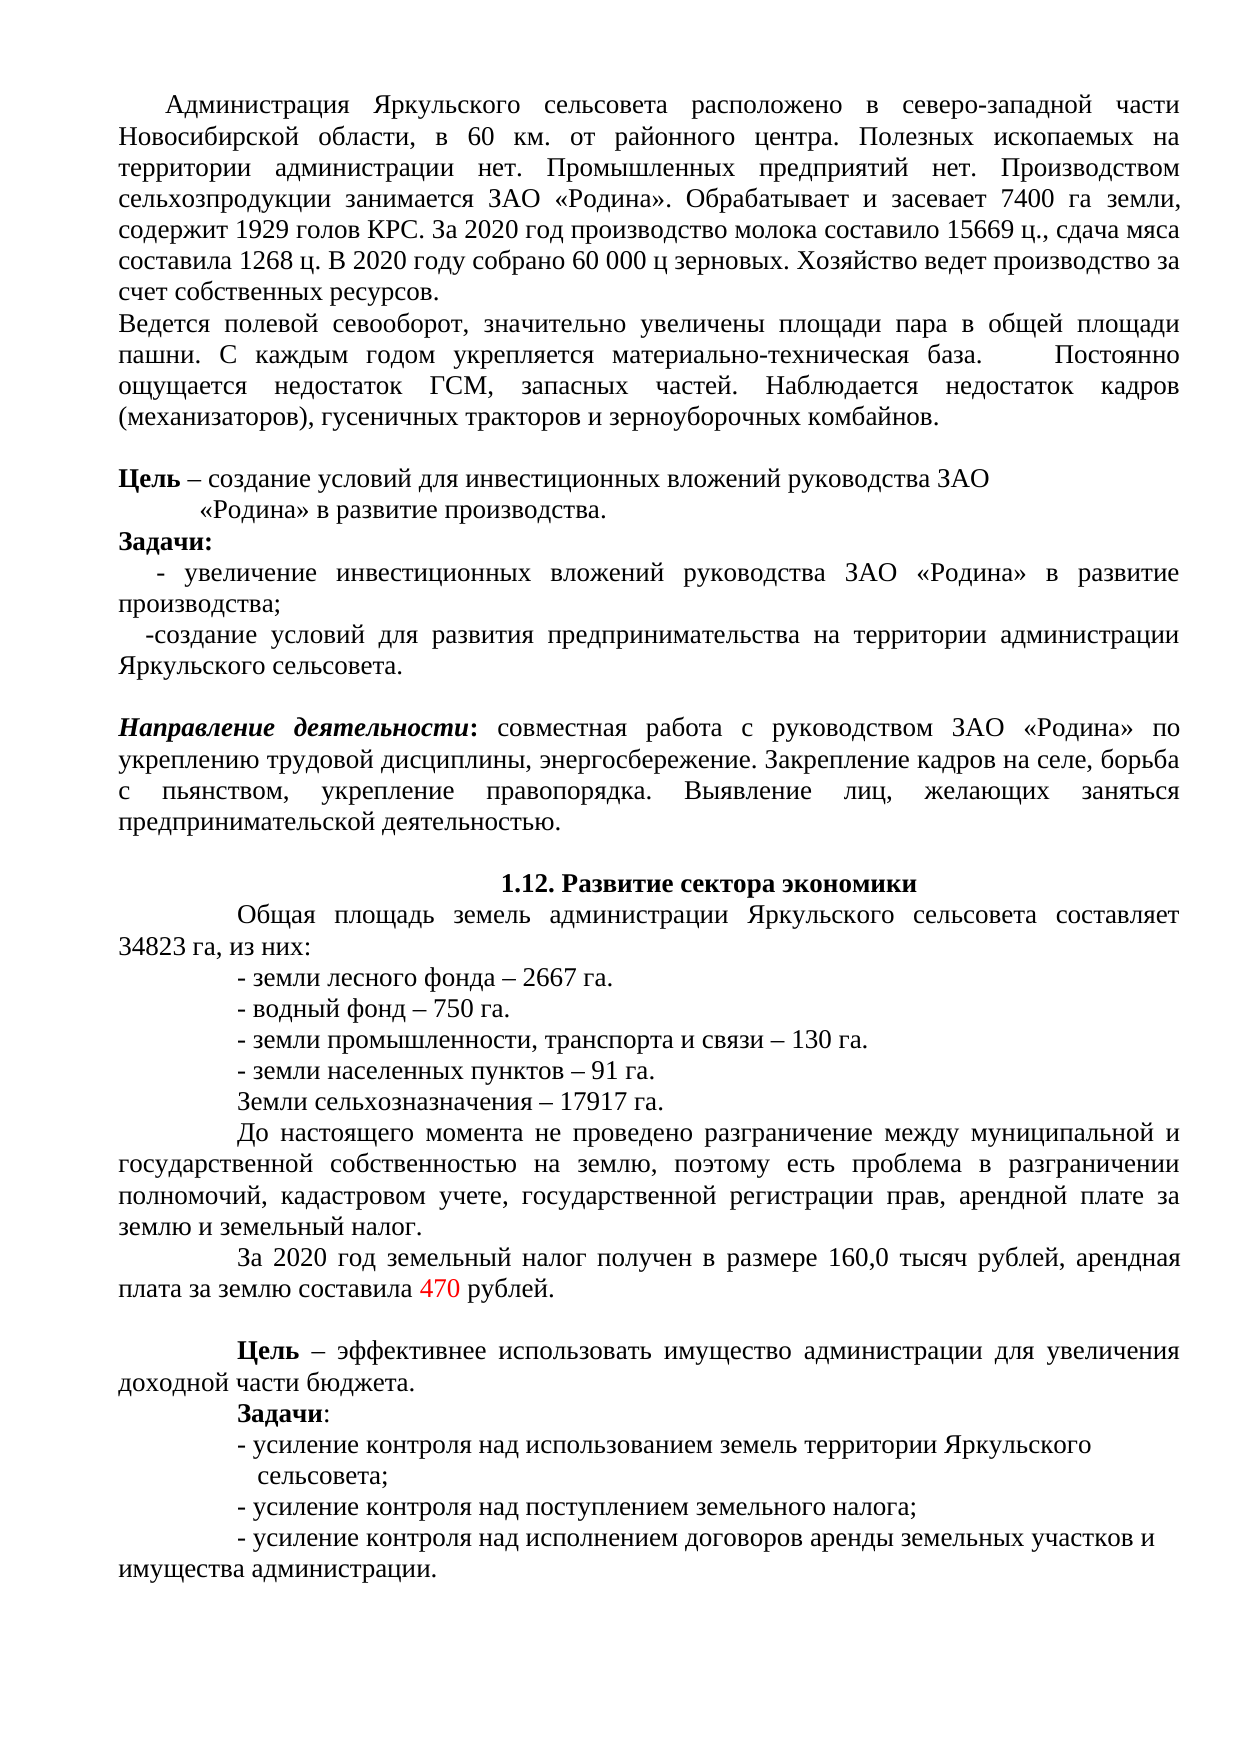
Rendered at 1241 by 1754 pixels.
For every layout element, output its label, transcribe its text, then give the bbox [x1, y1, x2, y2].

text До настоящего момента не проведено разграничение между муниципальной и государственной собственностью на землю, поэтому есть проблема в разграничении полномочий, кадастровом учете, государственной регистрации прав, арендной плате за землю и земельный налог. [118, 1116, 1181, 1241]
text - усиление контроля над использованием земель территории Яркульского [118, 1428, 1181, 1459]
text - земли населенных пунктов – 91 га. [118, 1054, 1181, 1085]
text «Родина» в развитие производства. [118, 493, 1181, 525]
text Общая площадь земель администрации Яркульского сельсовета составляет 34823 га, из них: [118, 898, 1181, 961]
text - увеличение инвестиционных вложений руководства ЗАО «Родина» в развитие производства; [118, 556, 1181, 618]
text Земли сельхозназначения – 17917 га. [118, 1085, 1181, 1116]
text - усиление контроля над поступлением земельного налога; [118, 1490, 1181, 1521]
text За 2020 год земельный налог получен в размере 160,0 тысяч рублей, арендная плата за землю составила 470 рублей. [118, 1241, 1181, 1303]
text - водный фонд – 750 га. [118, 992, 1181, 1023]
text Задачи: [118, 525, 1181, 556]
text Администрация Яркульского сельсовета расположено в северо-западной части Новосибирской области, в 60 км. от районного центра. Полезных ископаемых на территории администрации нет. Промышленных предприятий нет. Производством сельхозпродукции занимается ЗАО «Родина». Обрабатывает и засевает 7400 га земли, содержит 1929 голов КРС. За 2020 год производство молока составило 15669 ц., сдача мяса составила 1268 ц. В 2020 году собрано 60 000 ц зерновых. Хозяйство ведет производство за счет собственных ресурсов. [118, 89, 1181, 307]
text - усиление контроля над исполнением договоров аренды земельных участков и имущества администрации. [118, 1521, 1181, 1584]
text Цель – создание условий для инвестиционных вложений руководства ЗАО [118, 462, 1181, 493]
text - земли лесного фонда – 2667 га. [118, 961, 1181, 992]
text - земли промышленности, транспорта и связи – 130 га. [118, 1023, 1181, 1054]
text Цель – эффективнее использовать имущество администрации для увеличения доходной части бюджета. [118, 1334, 1181, 1397]
text Ведется полевой севооборот, значительно увеличены площади пара в общей площади пашни. С каждым годом укрепляется материально-техническая база. Постоянно ощущается недостаток ГСМ, запасных частей. Наблюдается недостаток кадров (механизаторов), гусеничных тракторов и зерноуборочных комбайнов. [118, 307, 1181, 431]
text Задачи: [118, 1397, 1181, 1428]
text Направление деятельности: совместная работа с руководством ЗАО «Родина» по укреплению трудовой дисциплины, энергосбережение. Закрепление кадров на селе, борьба с пьянством, укрепление правопорядка. Выявление лиц, желающих заняться предпринимательской деятельностью. [118, 712, 1181, 836]
text -создание условий для развития предпринимательства на территории администрации Яркульского сельсовета. [118, 618, 1181, 680]
text 1.12. Развитие сектора экономики [118, 867, 1181, 898]
text сельсовета; [118, 1459, 1181, 1490]
